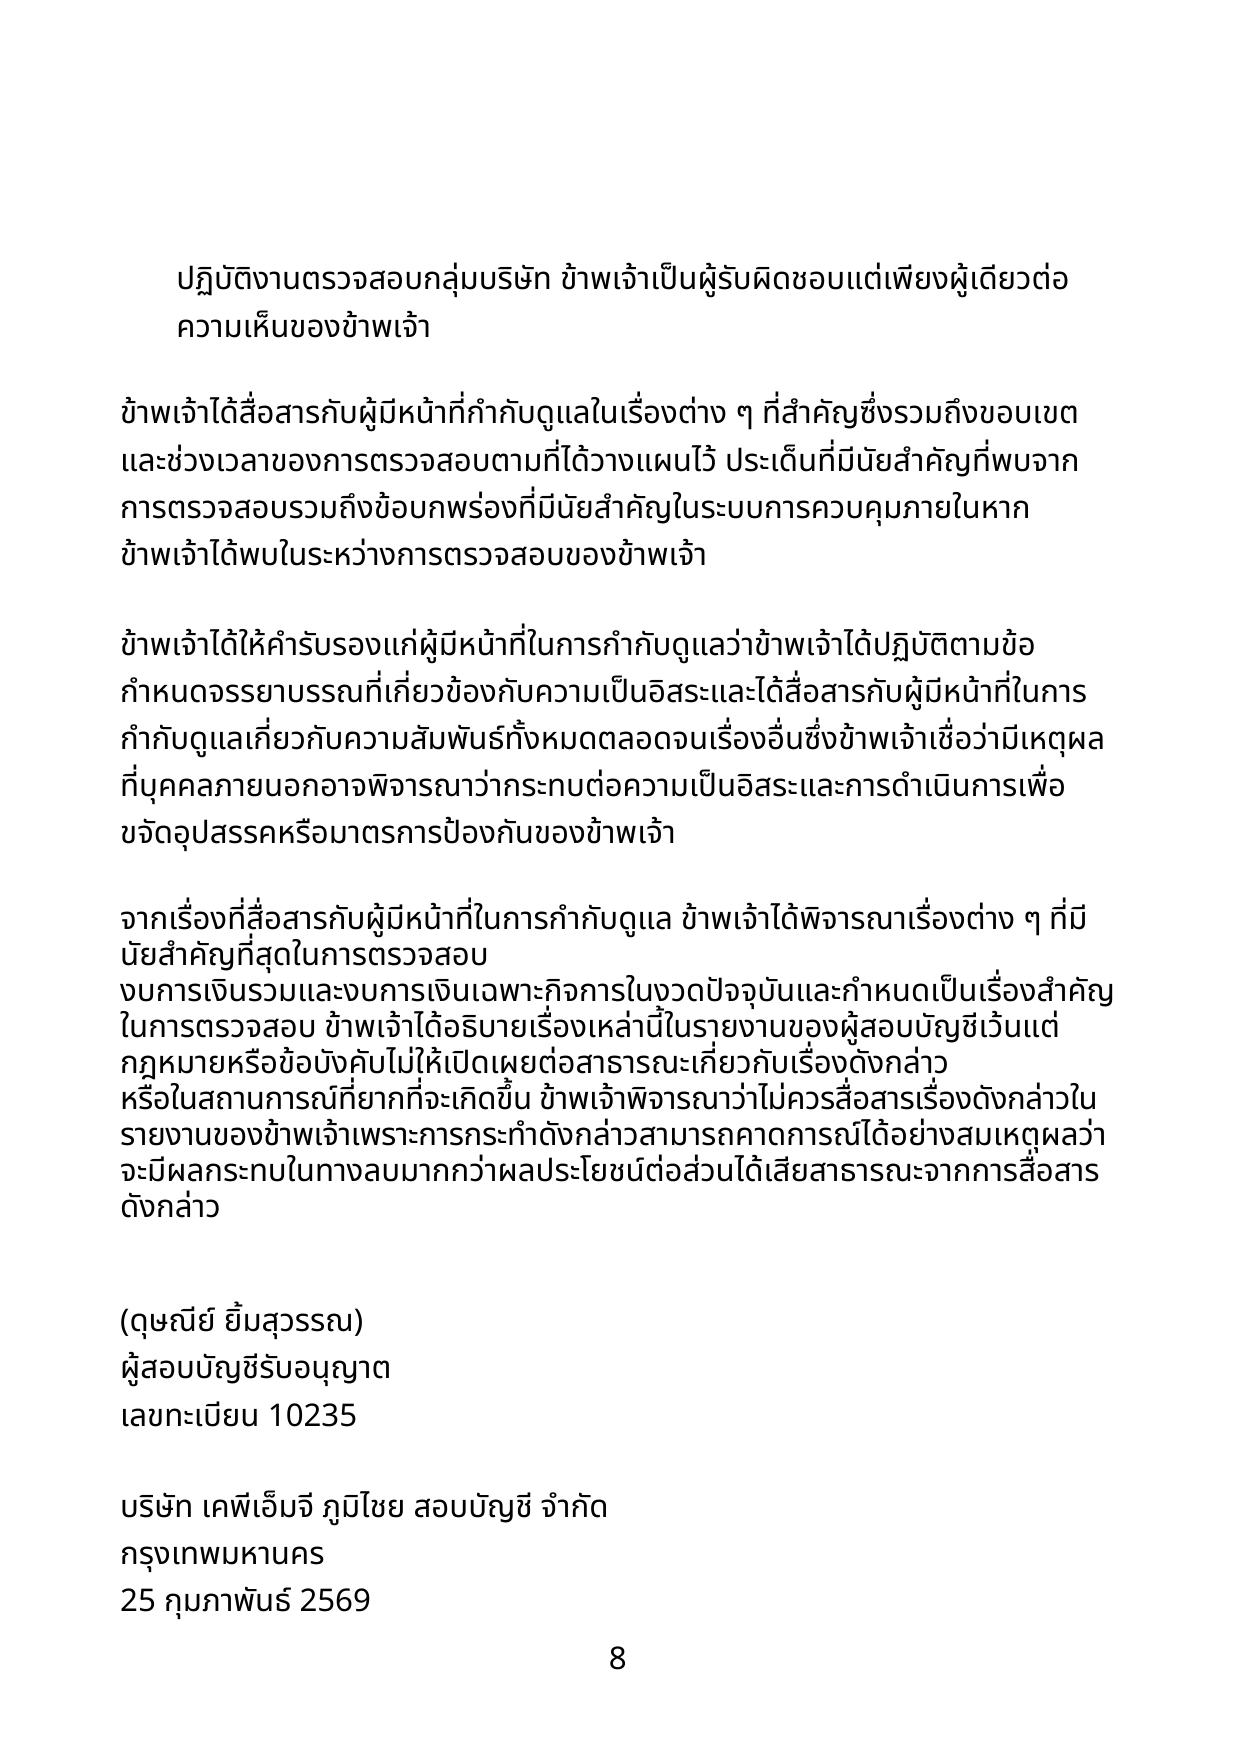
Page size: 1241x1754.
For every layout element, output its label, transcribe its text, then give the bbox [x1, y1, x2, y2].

text ผู้สอบบัญชีรับอนุญาต [120, 1345, 1120, 1392]
text บริษัท เคพีเอ็มจี ภูมิไชย สอบบัญชี จำกัด [120, 1484, 1120, 1531]
text (ดุษณีย์ ยิ้มสุวรรณ) [120, 1298, 1115, 1345]
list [120, 257, 1115, 351]
text ข้าพเจ้าได้สื่อสารกับผู้มีหน้าที่กำกับดูแลในเรื่องต่าง ๆ ที่สำคัญซึ่งรวมถึงขอบเขตและช่วงเวลาของการตรวจสอบตามที่ได้วางแผนไว้ ประเด็นที่มีนัยสำคัญที่พบจากการตรวจสอบรวมถึงข้อบกพร่องที่มีนัยสำคัญในระบบการควบคุมภายในหากข้าพเจ้าได้พบในระหว่างการตรวจสอบของข้าพเจ้า [120, 391, 1115, 579]
text เลขทะเบียน 10235 [120, 1392, 1120, 1440]
text กรุงเทพมหานคร [120, 1531, 1120, 1578]
text 25 กุมภาพันธ์ 2569 [120, 1578, 1115, 1626]
text ข้าพเจ้าได้ให้คำรับรองแก่ผู้มีหน้าที่ในการกำกับดูแลว่าข้าพเจ้าได้ปฏิบัติตามข้อกำหนดจรรยาบรรณที่เกี่ยวข้องกับความเป็นอิสระและได้สื่อสารกับผู้มีหน้าที่ในการกำกับดูแลเกี่ยวกับความสัมพันธ์ทั้งหมดตลอดจนเรื่องอื่นซึ่งข้าพเจ้าเชื่อว่ามีเหตุผลที่บุคคลภายนอกอาจพิจารณาว่ากระทบต่อความเป็นอิสระและการดำเนินการเพื่อขจัดอุปสรรคหรือมาตรการป้องกันของข้าพเจ้า [120, 622, 1115, 858]
text จากเรื่องที่สื่อสารกับผู้มีหน้าที่ในการกำกับดูแล ข้าพเจ้าได้พิจารณาเรื่องต่าง ๆ ที่มีนัยสำคัญที่สุดในการตรวจสอบ งบการเงินรวมและงบการเงินเฉพาะกิจการในงวดปัจจุบันและกำหนดเป็นเรื่องสำคัญในการตรวจสอบ ข้าพเจ้าได้อธิบายเรื่องเหล่านี้ในรายงานของผู้สอบบัญชีเว้นแต่กฎหมายหรือข้อบังคับไม่ให้เปิดเผยต่อสาธารณะเกี่ยวกับเรื่องดังกล่าว หรือในสถานการณ์ที่ยากที่จะเกิดขึ้น ข้าพเจ้าพิจารณาว่าไม่ควรสื่อสารเรื่องดังกล่าวในรายงานของข้าพเจ้าเพราะการกระทำดังกล่าวสามารถคาดการณ์ได้อย่างสมเหตุผลว่าจะมีผลกระทบในทางลบมากกว่าผลประโยชน์ต่อส่วนได้เสียสาธารณะจากการสื่อสารดังกล่าว [120, 901, 1115, 1224]
